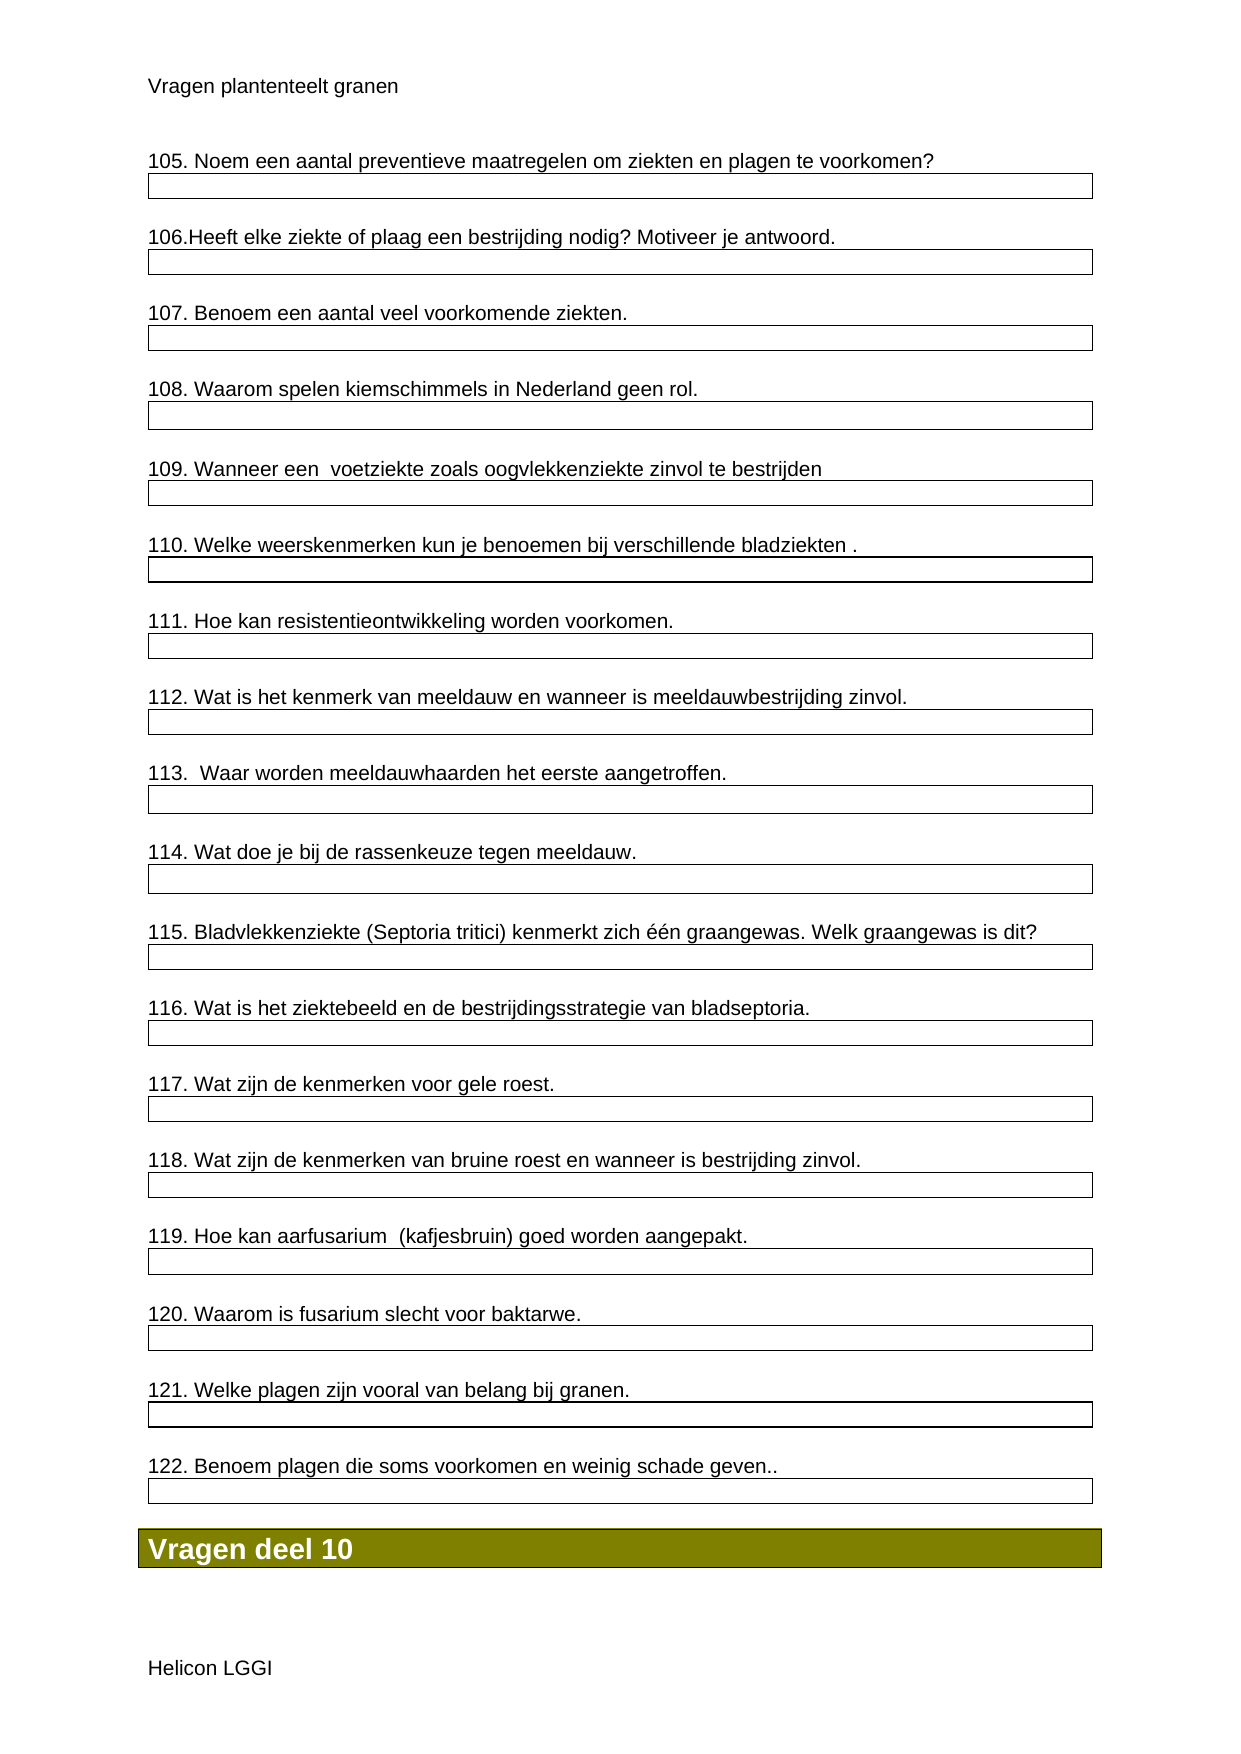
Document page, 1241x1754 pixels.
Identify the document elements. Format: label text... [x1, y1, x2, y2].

table_header [149, 558, 1092, 581]
text 121. Welke plagen zijn vooral van belang bij granen. [148, 1376, 1093, 1401]
table_header [149, 402, 1092, 429]
text 109. Wanneer een voetziekte zoals oogvlekkenziekte zinvol te bestrijden [148, 455, 1093, 480]
table_header [149, 250, 1092, 274]
table_header [149, 1249, 1092, 1274]
table_header [149, 865, 1092, 893]
table_header [149, 634, 1092, 657]
table_header [149, 1173, 1092, 1197]
text 118. Wat zijn de kenmerken van bruine roest en wanneer is bestrijding zinvol. [148, 1147, 1093, 1172]
text 114. Wat doe je bij de rassenkeuze tegen meeldauw. [148, 839, 1093, 864]
text 120. Waarom is fusarium slecht voor baktarwe. [148, 1300, 1093, 1325]
table_header [149, 1403, 1092, 1426]
text 115. Bladvlekkenziekte (Septoria tritici) kenmerkt zich één graangewas. Welk graangewas is dit? [148, 919, 1093, 944]
text 113. Waar worden meeldauwhaarden het eerste aangetroffen. [148, 759, 1093, 784]
text 107. Benoem een aantal veel voorkomende ziekten. [148, 300, 1093, 325]
text 122. Benoem plagen die soms voorkomen en weinig schade geven.. [148, 1452, 1093, 1477]
subtitle Vragen deel 10 [139, 1530, 1101, 1567]
table_header [149, 1479, 1092, 1502]
table_header [149, 945, 1092, 969]
table_header [149, 710, 1092, 733]
text 119. Hoe kan aarfusarium (kafjesbruin) goed worden aangepakt. [148, 1223, 1093, 1248]
table_header [149, 1326, 1092, 1350]
text 106.Heeft elke ziekte of plaag een bestrijding nodig? Motiveer je antwoord. [148, 224, 1093, 249]
text 116. Wat is het ziektebeeld en de bestrijdingsstrategie van bladseptoria. [148, 995, 1093, 1020]
text 110. Welke weerskenmerken kun je benoemen bij verschillende bladziekten . [148, 531, 1093, 556]
table_header [149, 786, 1092, 813]
text 112. Wat is het kenmerk van meeldauw en wanneer is meeldauwbestrijding zinvol. [148, 683, 1093, 708]
text 111. Hoe kan resistentieontwikkeling worden voorkomen. [148, 607, 1093, 632]
table_header [149, 1021, 1092, 1045]
table_header [149, 1097, 1092, 1121]
table_header [149, 326, 1092, 350]
text 108. Waarom spelen kiemschimmels in Nederland geen rol. [148, 376, 1093, 401]
text 105. Noem een aantal preventieve maatregelen om ziekten en plagen te voorkomen? [148, 148, 1093, 173]
table_header [149, 481, 1092, 505]
text 117. Wat zijn de kenmerken voor gele roest. [148, 1071, 1093, 1096]
table_header [149, 174, 1092, 198]
